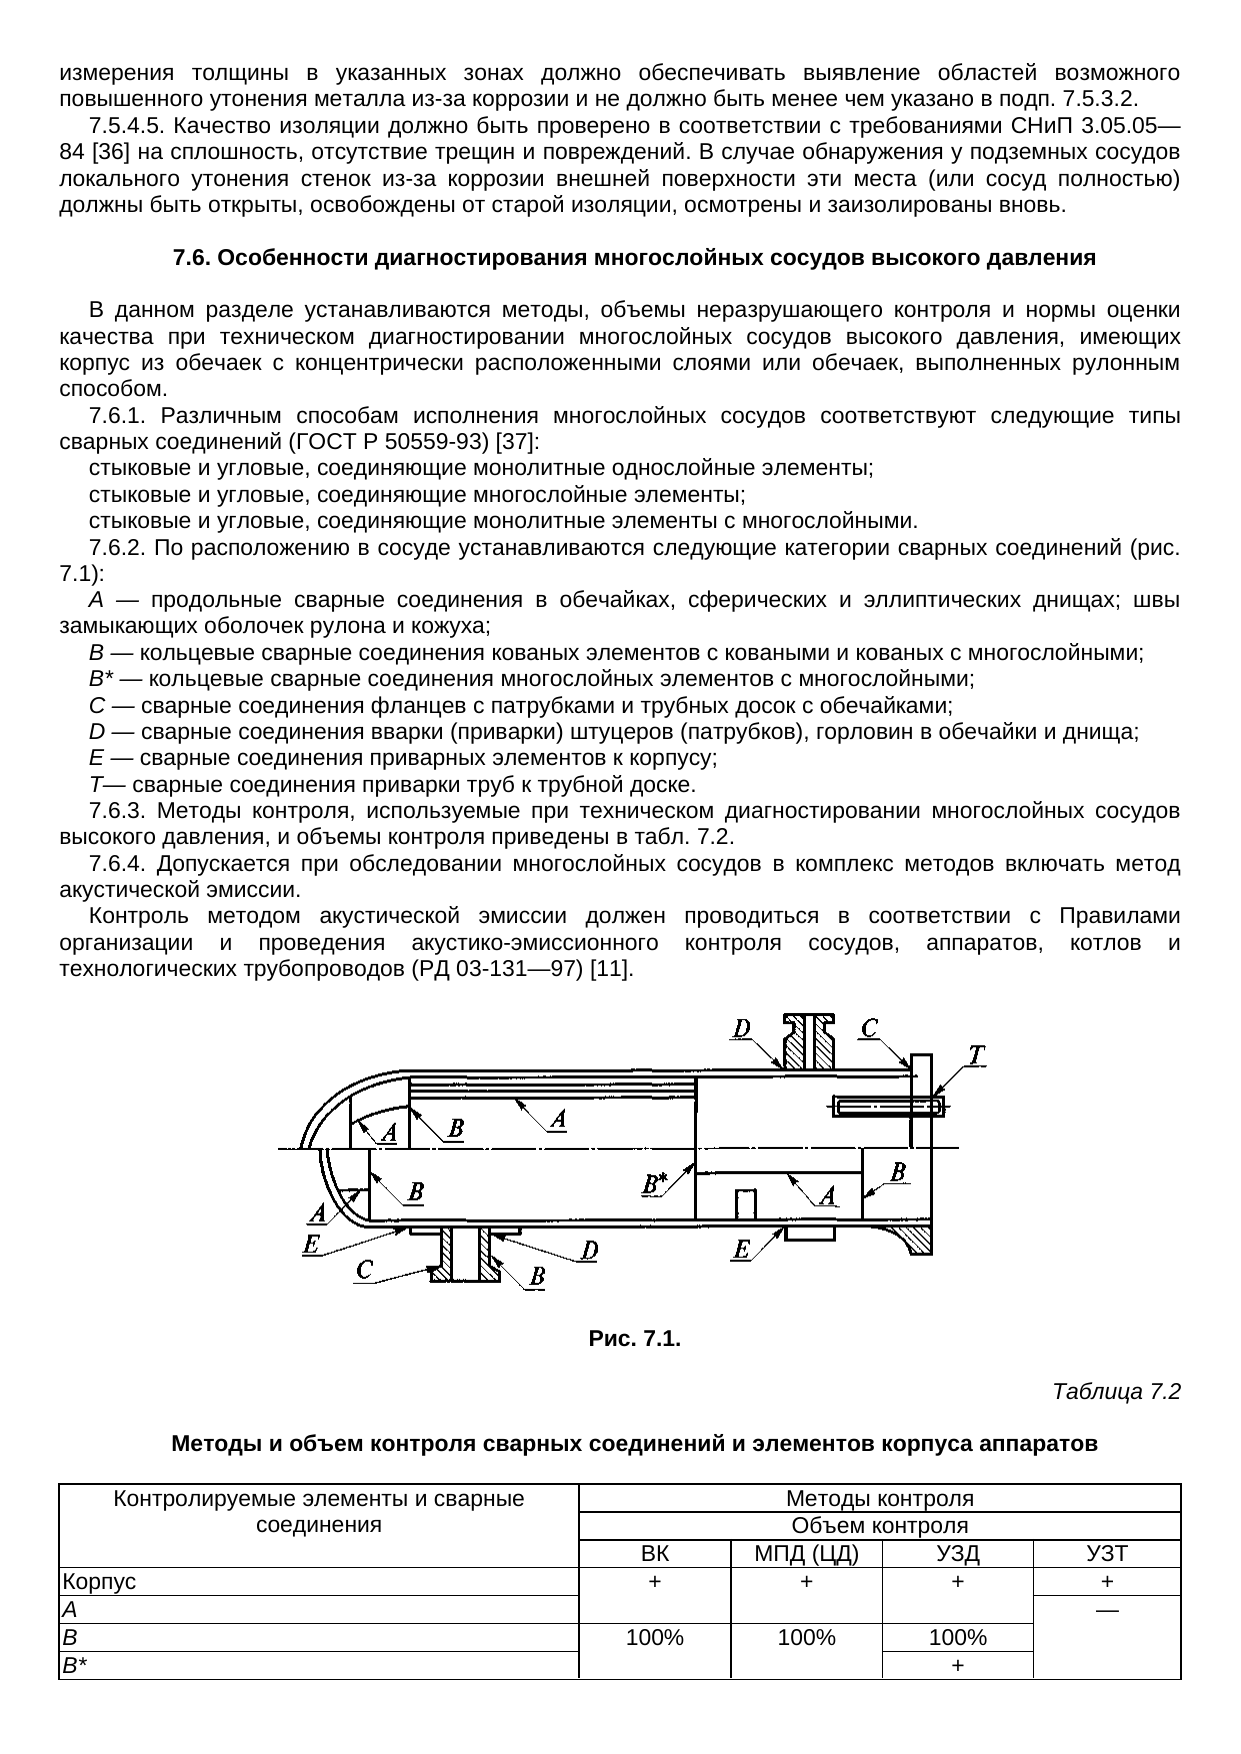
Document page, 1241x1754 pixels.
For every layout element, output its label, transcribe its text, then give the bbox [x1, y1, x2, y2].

table_cell 100% [580, 1624, 730, 1678]
text стыковые и угловые, соединяющие многослойные элементы; [59, 481, 1181, 507]
text 7.6.1. Различным способам исполнения многослойных сосудов соответствуют следующие типы сварных соединений (ГОСТ Р 50559-93) [37]: [59, 402, 1181, 454]
text D — сварные соединения вварки (приварки) штуцеров (патрубков), горловин в обечайки и днища; [59, 718, 1181, 744]
table_header Контролируемые элементы и сварные соединения [60, 1485, 578, 1567]
text Рис. 7.1. [59, 1325, 1181, 1351]
text Т— сварные соединения приварки труб к трубной доске. [59, 771, 1181, 797]
table_cell + [883, 1568, 1033, 1623]
picture [273, 1007, 997, 1299]
text стыковые и угловые, соединяющие монолитные однослойные элементы; [59, 454, 1181, 481]
text Е — сварные соединения приварных элементов к корпусу; [59, 744, 1181, 771]
text А — продольные сварные соединения в обечайках, сферических и эллиптических днищах; швы замыкающих оболочек рулона и кожуха; [59, 586, 1181, 639]
table_cell 100% [883, 1624, 1033, 1651]
table_cell В [60, 1624, 578, 1651]
table_cell ВК [580, 1541, 730, 1567]
text 7.6.4. Допускается при обследовании многослойных сосудов в комплекс методов включать метод акустической эмиссии. [59, 850, 1181, 902]
table_cell + [1034, 1568, 1180, 1595]
table_cell МПД (ЦД) [732, 1541, 882, 1567]
text В* — кольцевые сварные соединения многослойных элементов с многослойными; [59, 665, 1181, 692]
text Контроль методом акустической эмиссии должен проводиться в соответствии с Правилами организации и проведения акустико-эмиссионного контроля сосудов, аппаратов, котлов и технологических трубопроводов (РД 03-131—97) [11]. [59, 902, 1181, 981]
text Методы и объем контроля сварных соединений и элементов корпуса аппаратов [59, 1430, 1181, 1457]
table_cell Объем контроля [580, 1513, 1180, 1539]
text 7.6.3. Методы контроля, используемые при техническом диагностировании многослойных сосудов высокого давления, и объемы контроля приведены в табл. 7.2. [59, 797, 1181, 850]
text В данном разделе устанавливаются методы, объемы неразрушающего контроля и нормы оценки качества при техническом диагностировании многослойных сосудов высокого давления, имеющих корпус из обечаек с концентрически расположенными слоями или обечаек, выполненных рулонным способом. [59, 296, 1181, 402]
table_header Методы контроля [580, 1485, 1180, 1511]
text 7.6. Особенности диагностирования многослойных сосудов высокого давления [59, 243, 1181, 270]
table_cell 100% [732, 1624, 882, 1678]
table_cell А [60, 1596, 578, 1623]
text В — кольцевые сварные соединения кованых элементов с коваными и кованых с многослойными; [59, 639, 1181, 665]
table_cell Корпус [60, 1568, 578, 1595]
table_cell + [580, 1568, 730, 1623]
table_cell УЗД [883, 1541, 1033, 1567]
table_cell + [732, 1568, 882, 1623]
text С — сварные соединения фланцев с патрубками и трубных досок с обечайками; [59, 692, 1181, 718]
table_cell — [1034, 1596, 1180, 1678]
text 7.6.2. По расположению в сосуде устанавливаются следующие категории сварных соединений (рис. 7.1): [59, 533, 1181, 586]
text стыковые и угловые, соединяющие монолитные элементы с многослойными. [59, 507, 1181, 533]
table_cell + [883, 1652, 1033, 1678]
text 7.5.4.5. Качество изоляции должно быть проверено в соответствии с требованиями СНиП 3.05.05—84 [36] на сплошность, отсутствие трещин и повреждений. В случае обнаружения у подземных сосудов локального утонения стенок из-за коррозии внешней поверхности эти места (или сосуд полностью) должны быть открыты, освобождены от старой изоляции, осмотрены и заизолированы вновь. [59, 112, 1181, 217]
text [59, 59, 1181, 112]
table_cell УЗТ [1034, 1541, 1180, 1567]
table_cell В* [60, 1652, 578, 1678]
text Таблица 7.2 [59, 1378, 1181, 1404]
